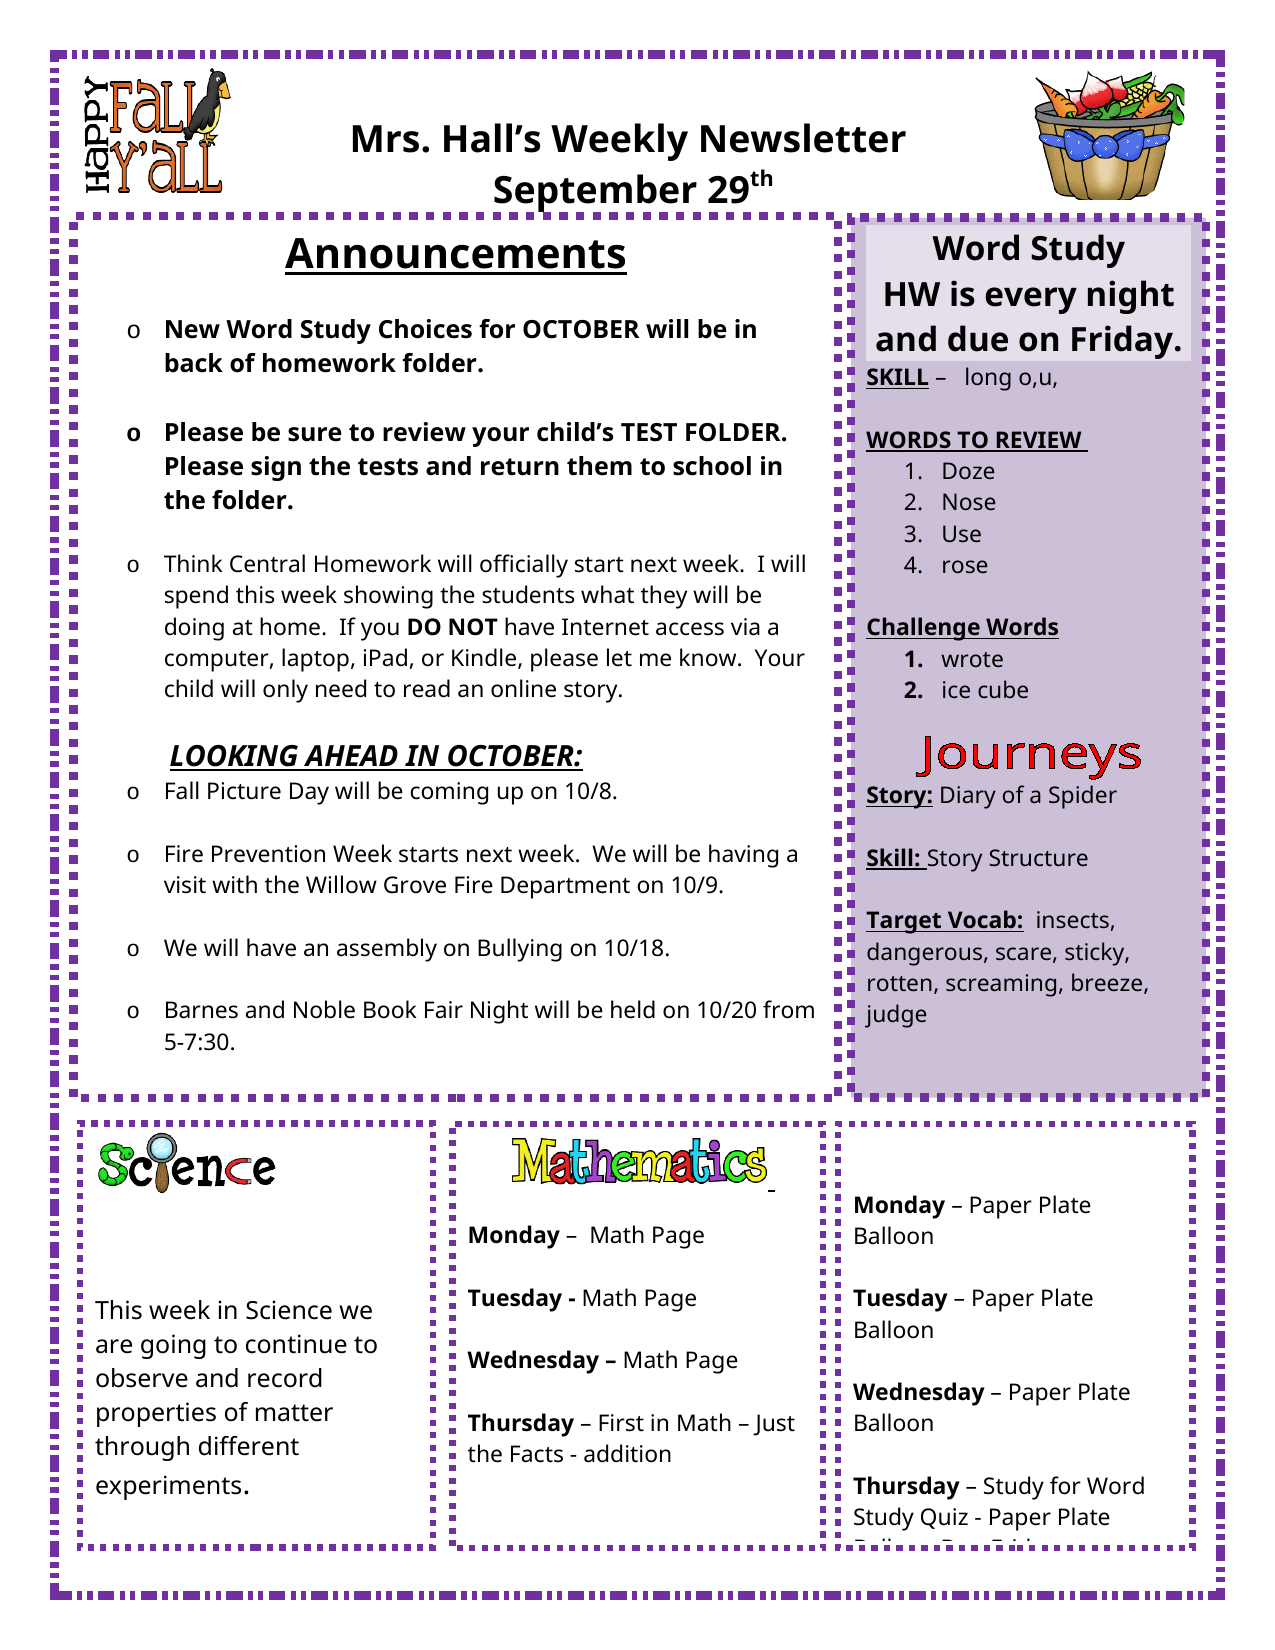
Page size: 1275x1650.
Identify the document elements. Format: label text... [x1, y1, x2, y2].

text September 29th [150, 163, 1125, 214]
picture [507, 1131, 768, 1188]
text Mrs. Hall’s Weekly Newsletter [212, 112, 1036, 163]
picture [79, 65, 233, 194]
picture [94, 1131, 280, 1196]
picture [1031, 65, 1185, 200]
